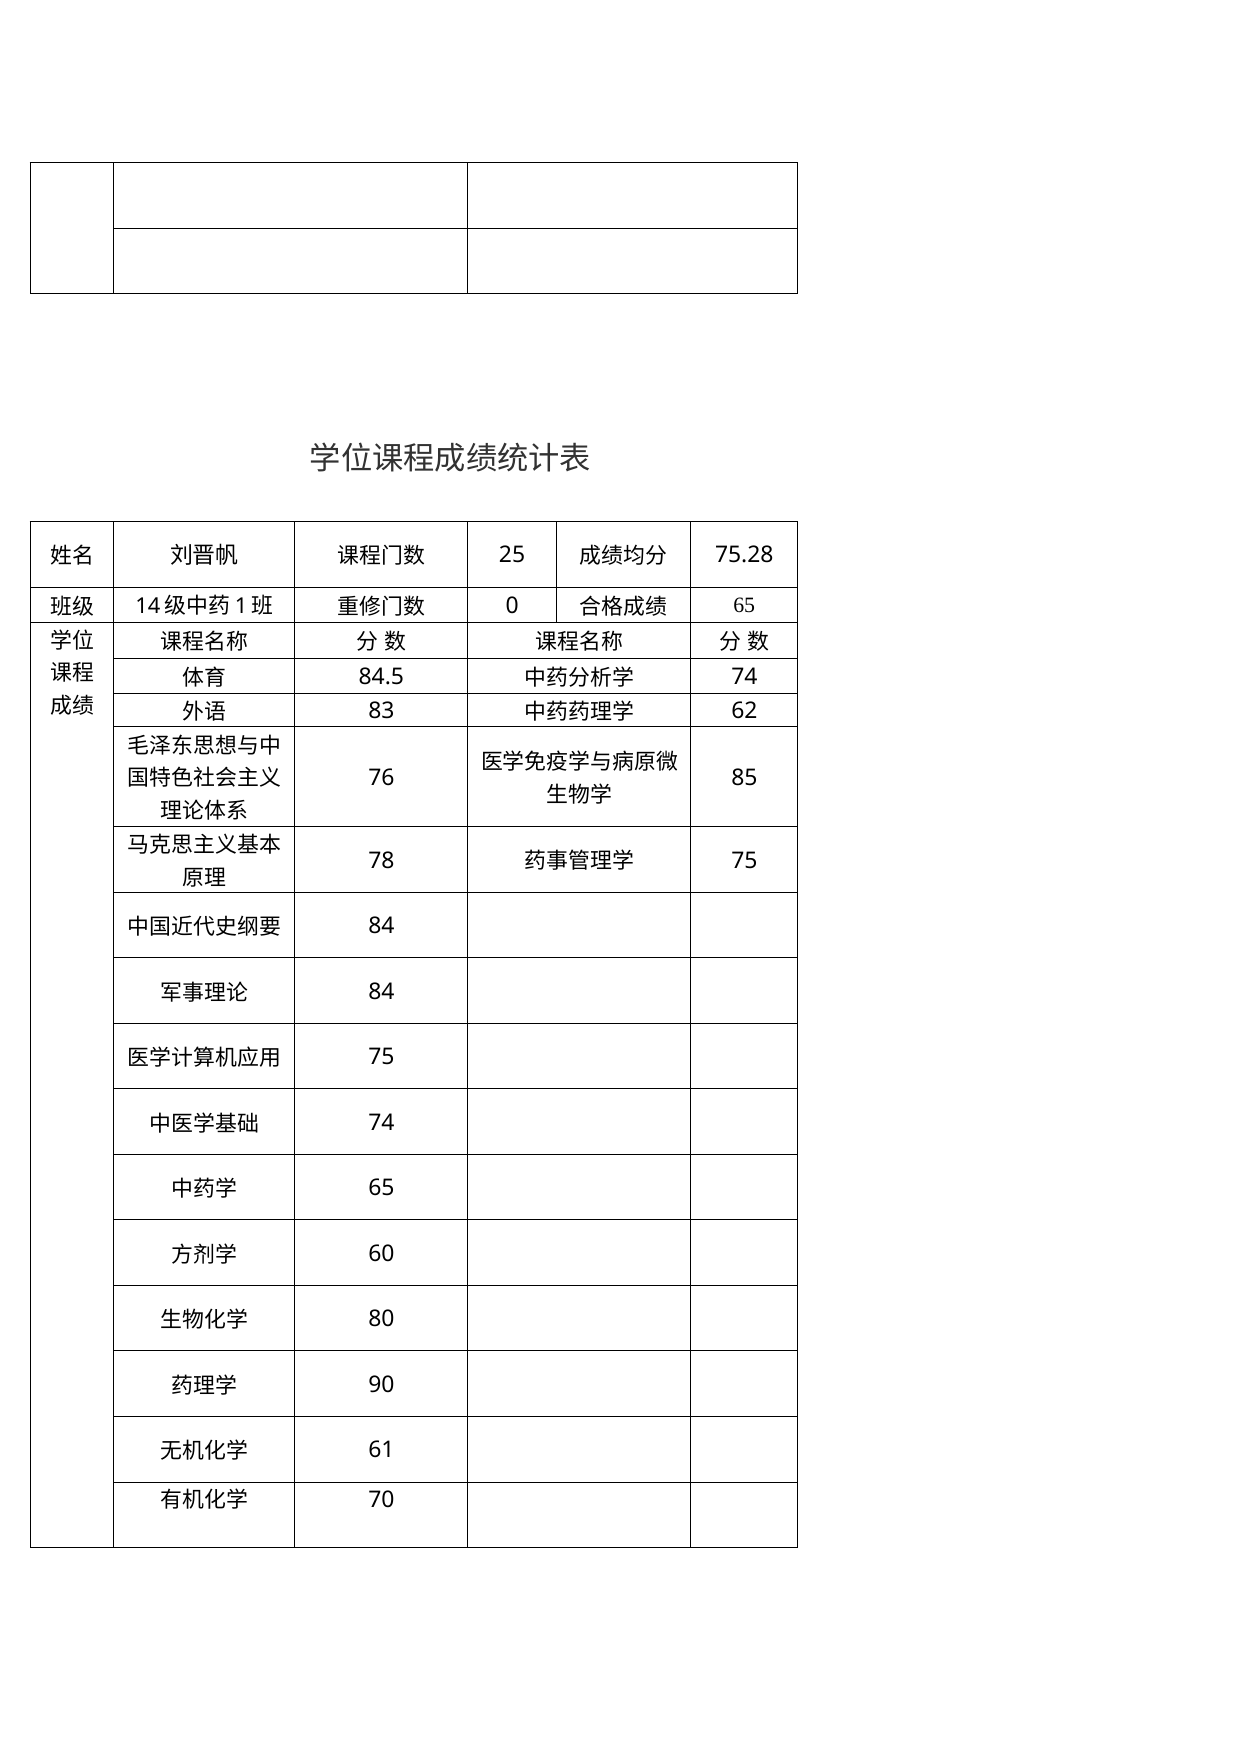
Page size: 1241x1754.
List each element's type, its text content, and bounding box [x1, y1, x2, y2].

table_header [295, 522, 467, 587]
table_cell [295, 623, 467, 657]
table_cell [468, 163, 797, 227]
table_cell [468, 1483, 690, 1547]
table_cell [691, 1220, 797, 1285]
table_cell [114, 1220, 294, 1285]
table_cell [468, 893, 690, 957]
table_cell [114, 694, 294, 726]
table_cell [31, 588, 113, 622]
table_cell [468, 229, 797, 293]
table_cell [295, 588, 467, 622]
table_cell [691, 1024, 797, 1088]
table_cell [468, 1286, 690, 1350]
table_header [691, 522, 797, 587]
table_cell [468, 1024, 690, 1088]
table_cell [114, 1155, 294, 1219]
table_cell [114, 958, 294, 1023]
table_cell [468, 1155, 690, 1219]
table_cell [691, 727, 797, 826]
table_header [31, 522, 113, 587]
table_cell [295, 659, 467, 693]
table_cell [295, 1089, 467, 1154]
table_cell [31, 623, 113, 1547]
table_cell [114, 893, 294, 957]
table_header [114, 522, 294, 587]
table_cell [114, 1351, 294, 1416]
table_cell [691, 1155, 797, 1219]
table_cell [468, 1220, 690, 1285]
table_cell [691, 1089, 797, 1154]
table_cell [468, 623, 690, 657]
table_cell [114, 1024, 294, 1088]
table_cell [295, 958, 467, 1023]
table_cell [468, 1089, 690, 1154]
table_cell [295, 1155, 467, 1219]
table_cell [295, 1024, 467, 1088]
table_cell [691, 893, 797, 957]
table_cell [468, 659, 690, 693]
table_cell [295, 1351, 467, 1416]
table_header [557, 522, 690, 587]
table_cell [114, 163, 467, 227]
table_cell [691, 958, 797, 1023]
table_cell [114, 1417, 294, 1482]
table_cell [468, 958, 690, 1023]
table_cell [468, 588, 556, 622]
text 学位课程成绩统计表 [29, 423, 1053, 488]
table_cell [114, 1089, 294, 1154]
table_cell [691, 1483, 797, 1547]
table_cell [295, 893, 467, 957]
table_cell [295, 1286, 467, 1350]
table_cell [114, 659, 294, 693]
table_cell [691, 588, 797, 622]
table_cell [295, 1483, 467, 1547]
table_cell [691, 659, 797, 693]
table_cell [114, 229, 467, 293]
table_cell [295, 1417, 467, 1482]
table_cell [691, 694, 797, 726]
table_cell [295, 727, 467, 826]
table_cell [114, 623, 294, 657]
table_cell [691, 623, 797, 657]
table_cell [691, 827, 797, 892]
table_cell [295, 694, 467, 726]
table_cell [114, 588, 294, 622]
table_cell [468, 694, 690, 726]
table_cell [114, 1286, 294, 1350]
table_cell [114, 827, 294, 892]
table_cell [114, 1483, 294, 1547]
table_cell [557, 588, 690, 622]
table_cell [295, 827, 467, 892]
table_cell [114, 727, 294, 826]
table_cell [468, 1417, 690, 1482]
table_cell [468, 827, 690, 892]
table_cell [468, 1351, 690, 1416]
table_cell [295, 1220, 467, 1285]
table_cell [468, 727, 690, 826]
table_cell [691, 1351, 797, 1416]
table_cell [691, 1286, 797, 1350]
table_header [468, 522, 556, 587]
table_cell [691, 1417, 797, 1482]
